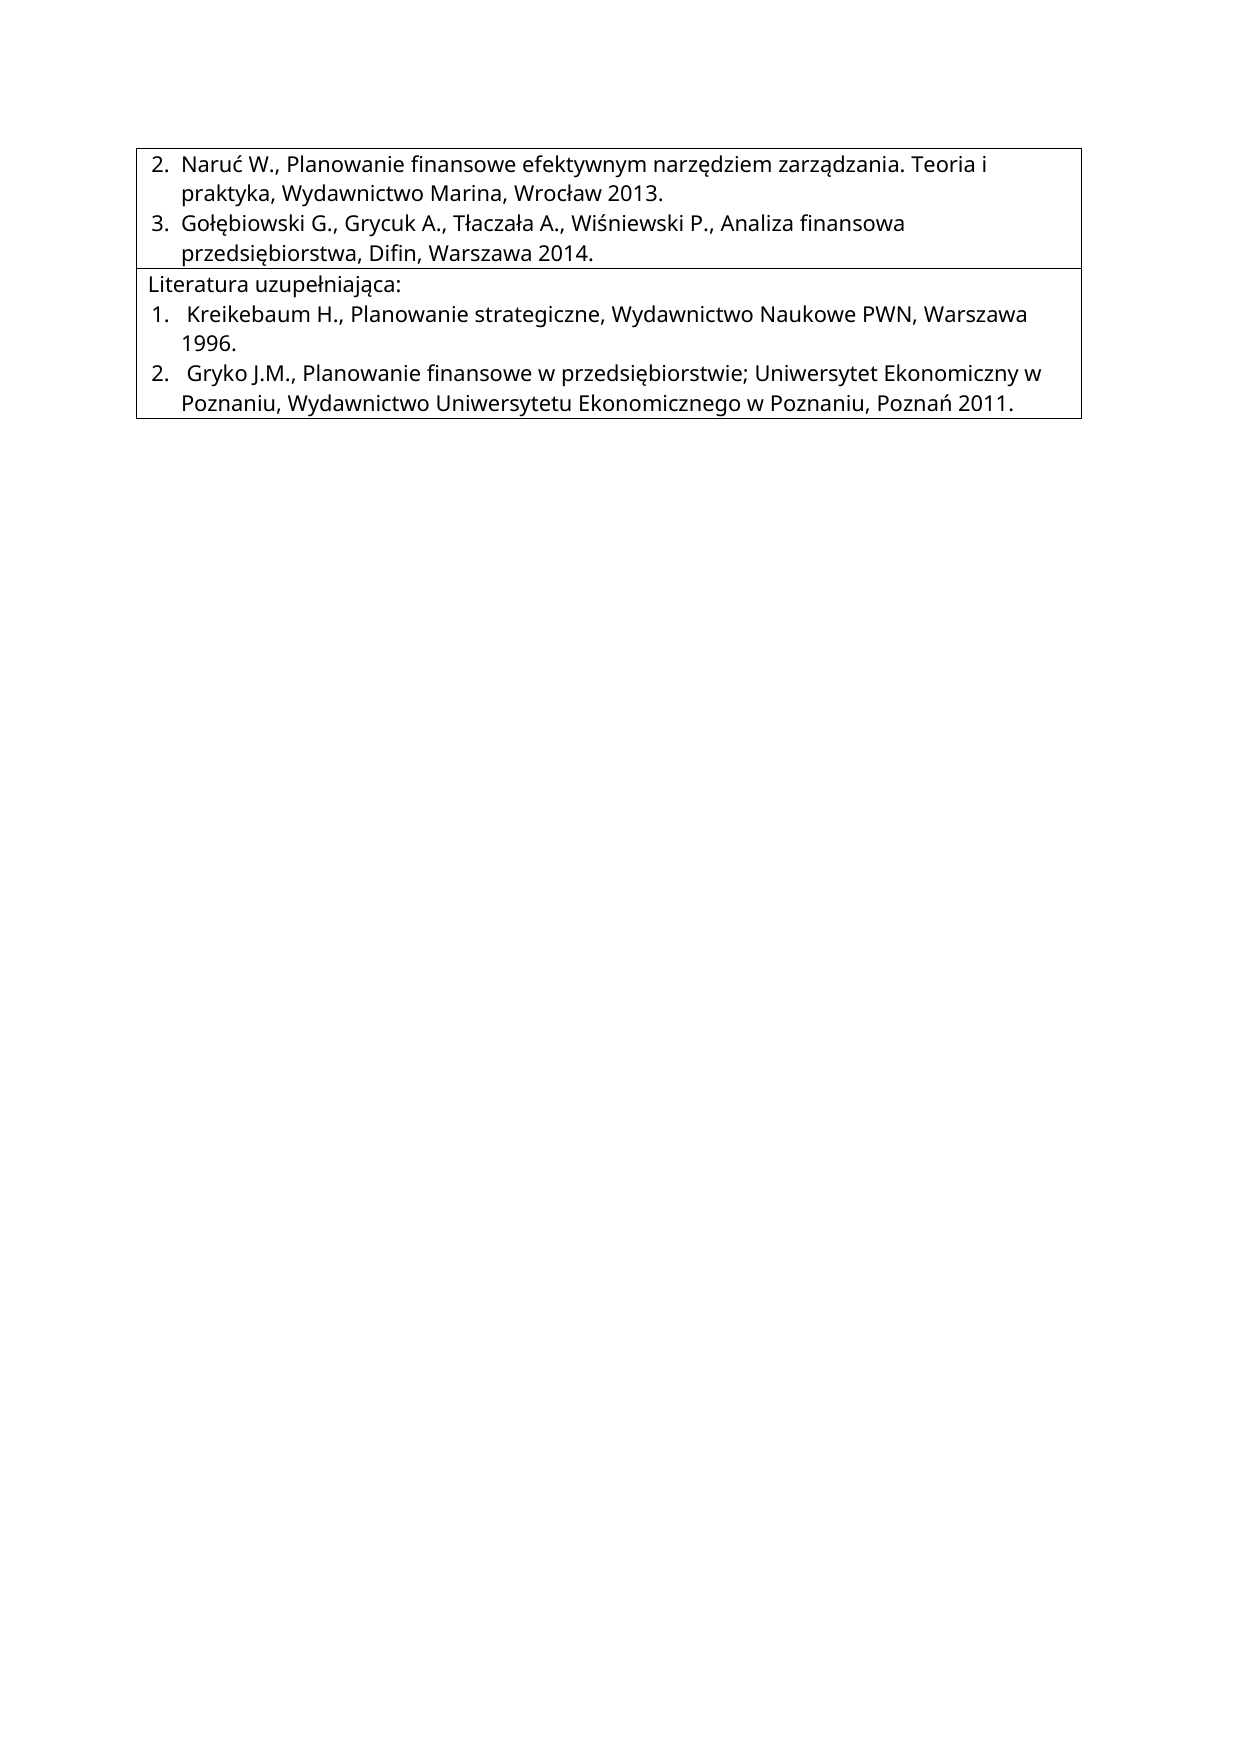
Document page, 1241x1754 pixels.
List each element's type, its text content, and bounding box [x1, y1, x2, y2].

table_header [137, 149, 1081, 268]
table_cell Literatura uzupełniająca: Kreikebaum H., Planowanie strategiczne, Wydawnictwo Naukowe PWN, Warszawa 1996. Gryko J.M., Planowanie finansowe w przedsiębiorstwie; Uniwersytet Ekonomiczny w Poznaniu, Wydawnictwo Uniwersytetu Ekonomicznego w Poznaniu, Poznań 2011. [137, 269, 1081, 418]
